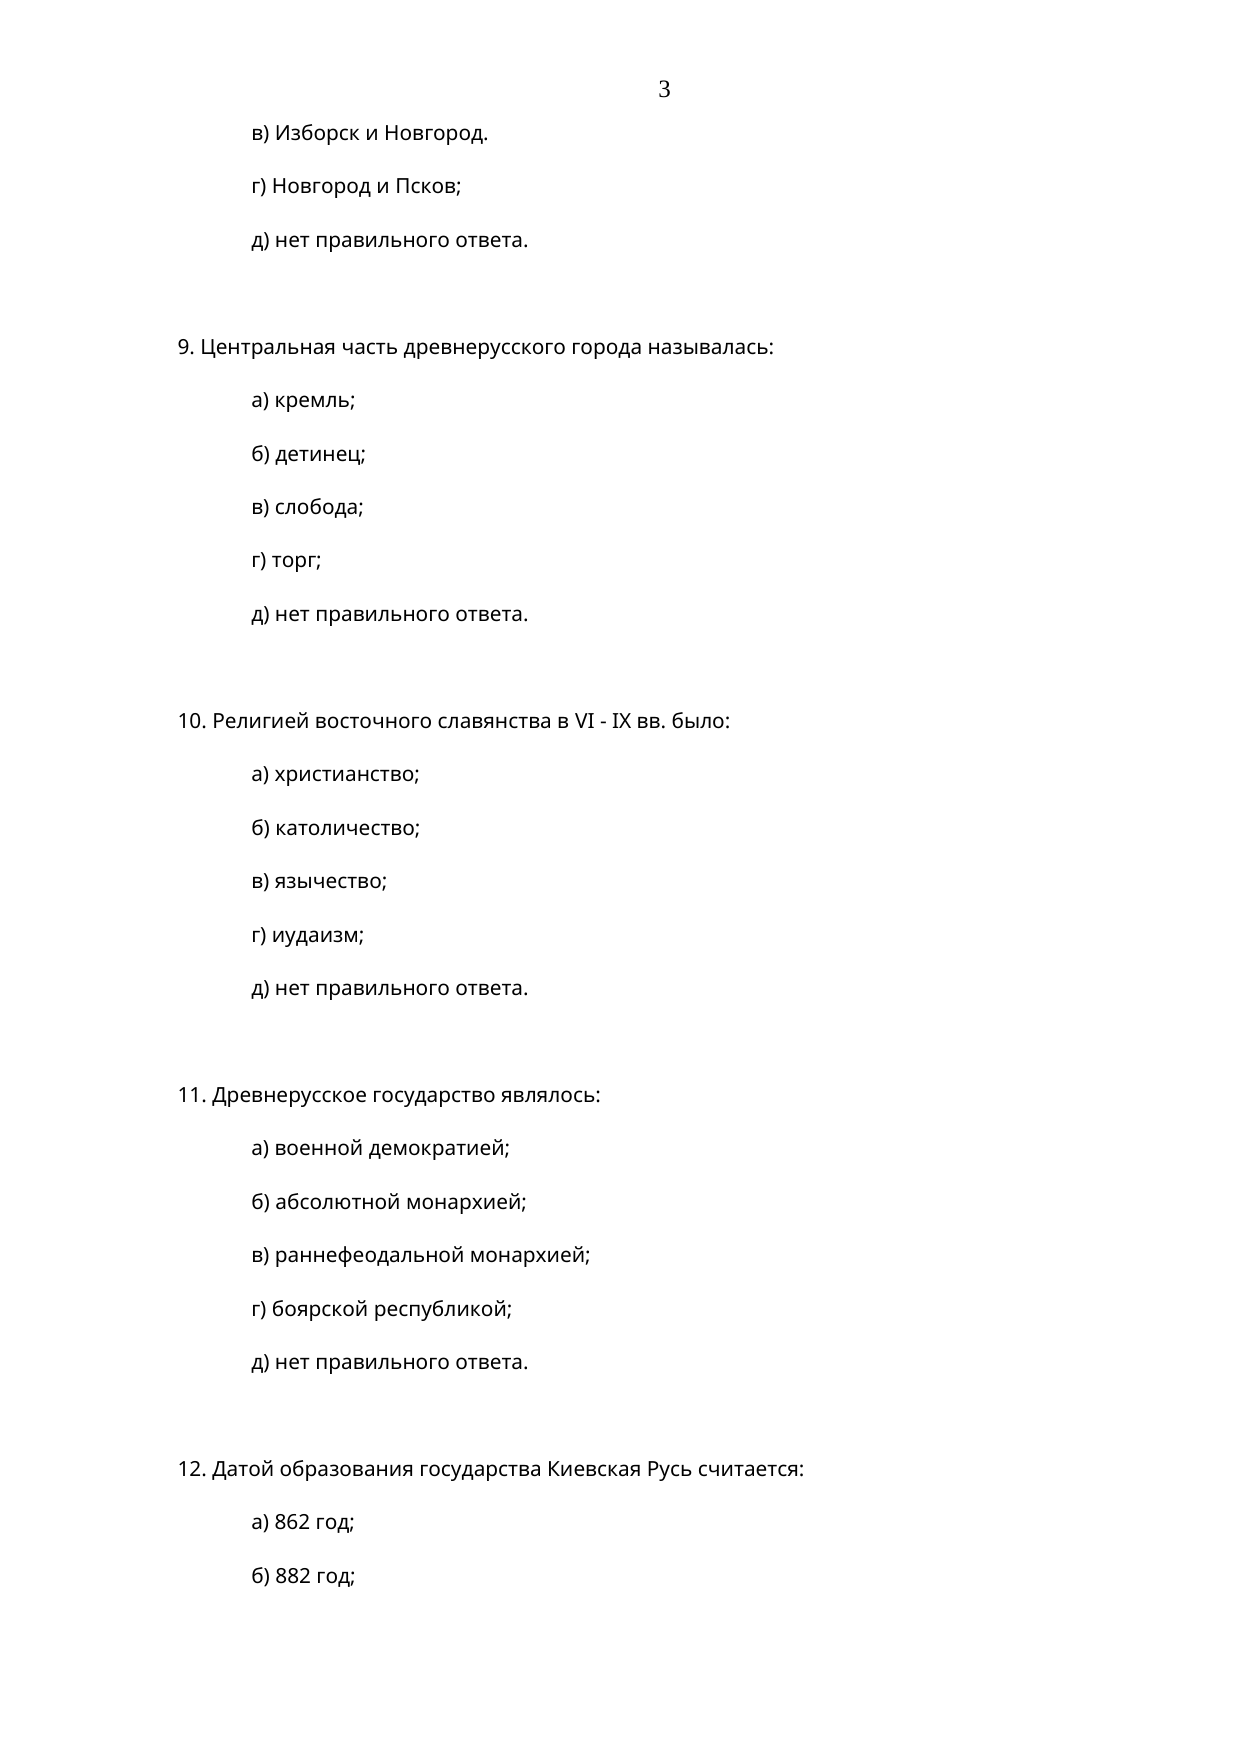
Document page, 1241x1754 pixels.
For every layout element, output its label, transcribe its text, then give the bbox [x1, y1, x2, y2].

text б) абсолютной монархией; [177, 1187, 1152, 1215]
text б) 882 год; [177, 1561, 1152, 1589]
text г) торг; [177, 546, 1152, 574]
text б) детинец; [177, 439, 1152, 467]
text в) слобода; [177, 492, 1152, 521]
text 11. Древнерусское государство являлось: [177, 1080, 1152, 1108]
text а) военной демократией; [177, 1133, 1152, 1162]
text в) раннефеодальной монархией; [177, 1240, 1152, 1269]
text 9. Центральная часть древнерусского города называлась: [177, 332, 1152, 360]
text д) нет правильного ответа. [177, 1347, 1152, 1376]
text г) иудаизм; [177, 920, 1152, 948]
text а) 862 год; [177, 1507, 1152, 1536]
text д) нет правильного ответа. [177, 973, 1152, 1002]
text г) Новгород и Псков; [177, 172, 1152, 200]
text в) язычество; [177, 866, 1152, 895]
text б) католичество; [177, 813, 1152, 841]
text в) Изборск и Новгород. [177, 118, 1152, 147]
text д) нет правильного ответа. [177, 599, 1152, 627]
text 10. Религией восточного славянства в VI - IX вв. было: [177, 706, 1152, 734]
text д) нет правильного ответа. [177, 225, 1152, 253]
text а) христианство; [177, 759, 1152, 788]
text а) кремль; [177, 385, 1152, 414]
text 12. Датой образования государства Киевская Русь считается: [177, 1454, 1152, 1482]
text г) боярской республикой; [177, 1294, 1152, 1322]
